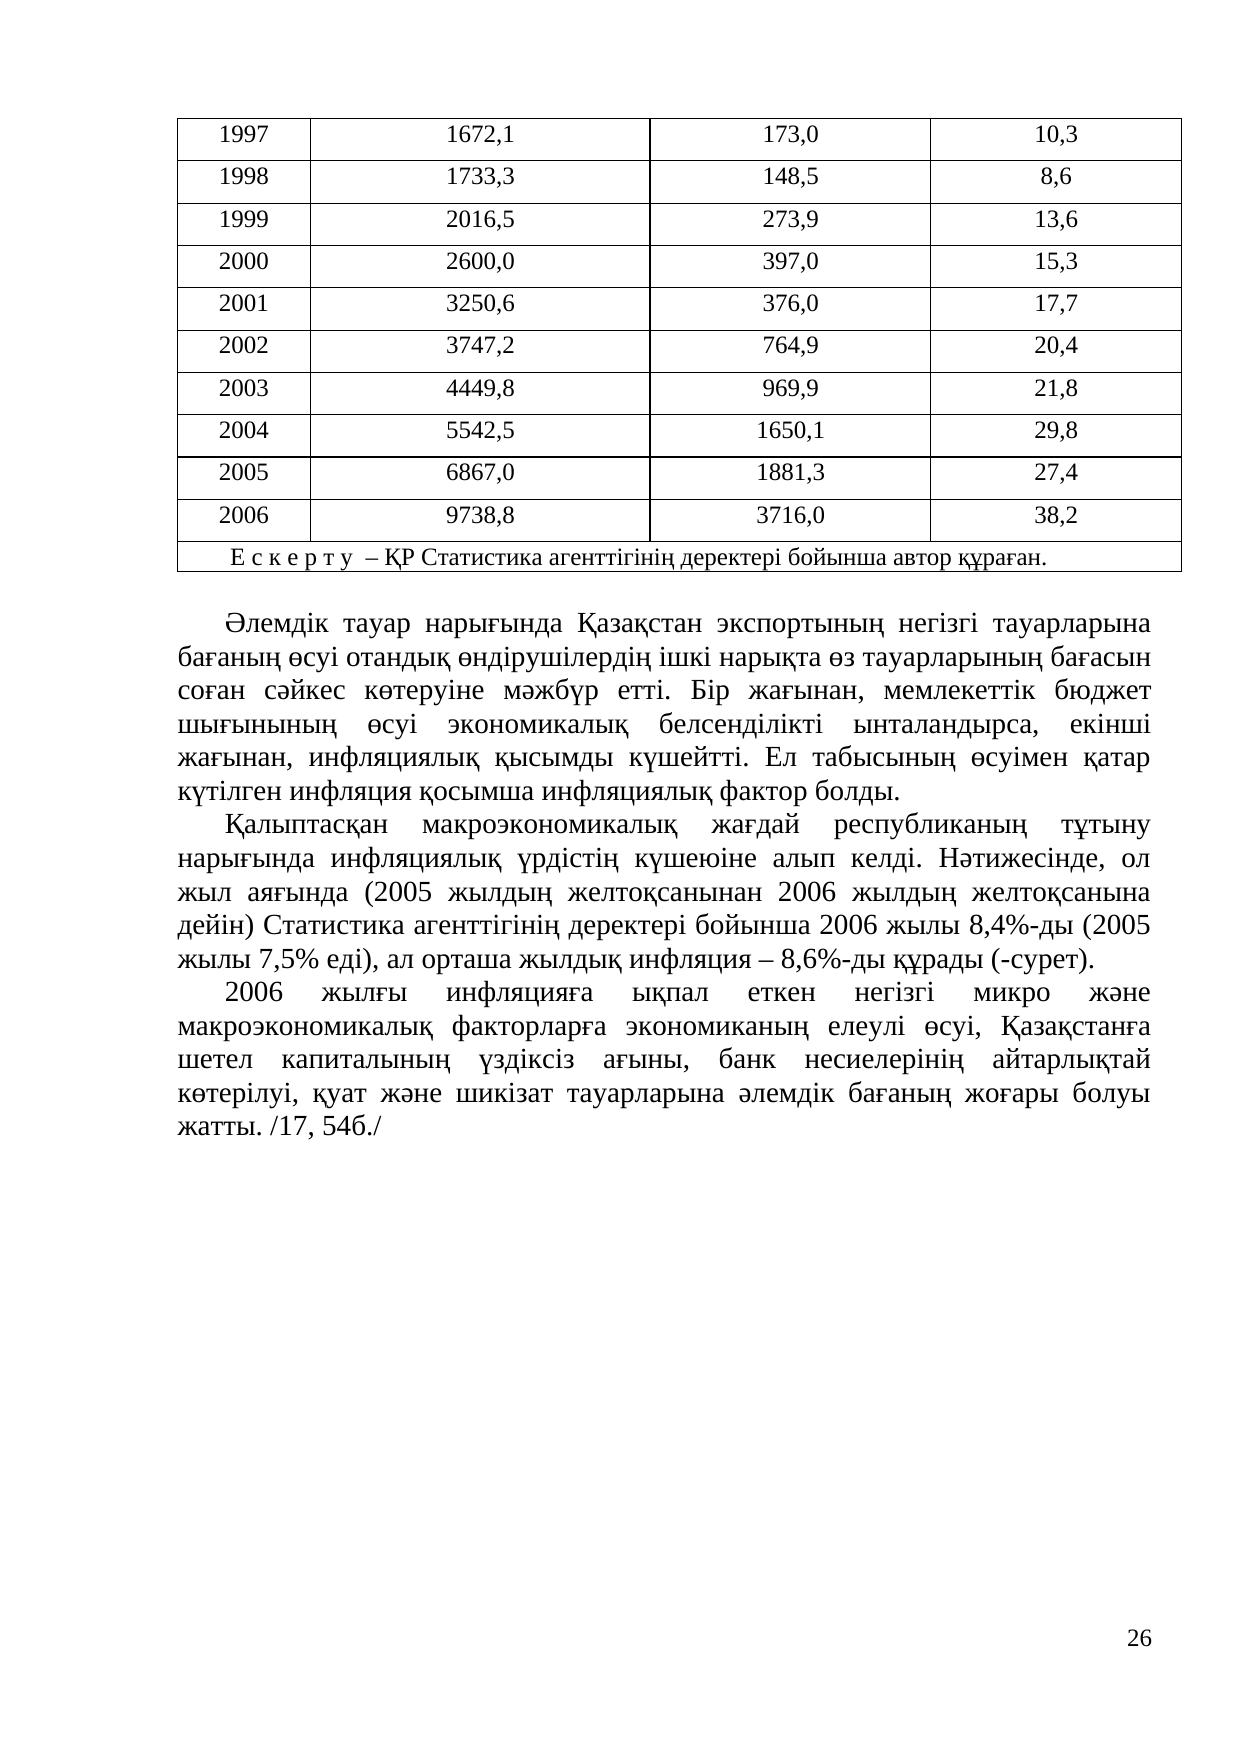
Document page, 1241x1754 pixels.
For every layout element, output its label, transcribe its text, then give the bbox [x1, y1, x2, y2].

text 2006 жылғы инфляцияға ықпал еткен негізгі микро және макроэкономикалық факторларға экономиканың елеулі өсуі, Қазақстанға шетел капиталының үздіксіз ағыны, банк несиелерінің айтарлықтай көтерілуі, қуат және шикізат тауарларына әлемдік бағаның жоғары болуы жатты. /17, 54б./ [177, 974, 1152, 1142]
table_cell 1881,3 [651, 458, 930, 499]
table_cell 17,7 [931, 288, 1181, 329]
table_cell 2006 [178, 500, 310, 541]
table_cell 376,0 [651, 288, 930, 329]
table_cell 29,8 [931, 415, 1181, 456]
table_cell 173,0 [651, 119, 930, 160]
table_cell 969,9 [651, 373, 930, 414]
table_cell 397,0 [651, 246, 930, 287]
table_cell 2001 [178, 288, 310, 329]
table_cell 2000 [178, 246, 310, 287]
table_cell 3747,2 [311, 331, 649, 372]
table_cell 2004 [178, 415, 310, 456]
table_cell 15,3 [931, 246, 1181, 287]
table_cell 13,6 [931, 204, 1181, 245]
table_cell 1672,1 [311, 119, 649, 160]
table_cell 8,6 [931, 161, 1181, 203]
table_cell 1650,1 [651, 415, 930, 456]
table_cell 2005 [178, 458, 310, 499]
table_cell 1999 [178, 204, 310, 245]
table_cell 1997 [178, 119, 310, 160]
table_cell 27,4 [931, 458, 1181, 499]
table_cell 2016,5 [311, 204, 649, 245]
table_cell 21,8 [931, 373, 1181, 414]
table_cell 2002 [178, 331, 310, 372]
table_cell 1998 [178, 161, 310, 203]
table_cell 5542,5 [311, 415, 649, 456]
text Қалыптасқан макроэкономикалық жағдай республиканың тұтыну нарығында инфляциялық үрдістің күшеюіне алып келді. Нәтижесінде, ол жыл аяғында (2005 жылдың желтоқсанынан 2006 жылдың желтоқсанына дейін) Статистика агенттігінің деректері бойынша 2006 жылы 8,4%-ды (2005 жылы 7,5% еді), ал орташа жылдық инфляция – 8,6%-ды құрады (-сурет). [177, 807, 1152, 974]
table_cell 764,9 [651, 331, 930, 372]
table_cell 6867,0 [311, 458, 649, 499]
table_cell 10,3 [931, 119, 1181, 160]
table_cell 273,9 [651, 204, 930, 245]
table_cell 1733,3 [311, 161, 649, 203]
table_cell 2003 [178, 373, 310, 414]
table_cell 20,4 [931, 331, 1181, 372]
text Әлемдік тауар нарығында Қазақстан экспортының негізгі тауарларына бағаның өсуі отандық өндірушілердің ішкі нарықта өз тауарларының бағасын соған сәйкес көтеруіне мәжбүр етті. Бір жағынан, мемлекеттік бюджет шығынының өсуі экономикалық белсенділікті ынталандырса, екінші жағынан, инфляциялық қысымды күшейтті. Ел табысының өсуімен қатар күтілген инфляция қосымша инфляциялық фактор болды. [177, 605, 1152, 807]
table_cell Ескерту – ҚР Статистика агенттігінің деректері бойынша автор құраған. [178, 542, 1181, 571]
table_cell 3250,6 [311, 288, 649, 329]
table_cell 3716,0 [651, 500, 930, 541]
table_cell 4449,8 [311, 373, 649, 414]
table_cell 148,5 [651, 161, 930, 203]
table_cell 9738,8 [311, 500, 649, 541]
table_cell 2600,0 [311, 246, 649, 287]
table_cell 38,2 [931, 500, 1181, 541]
